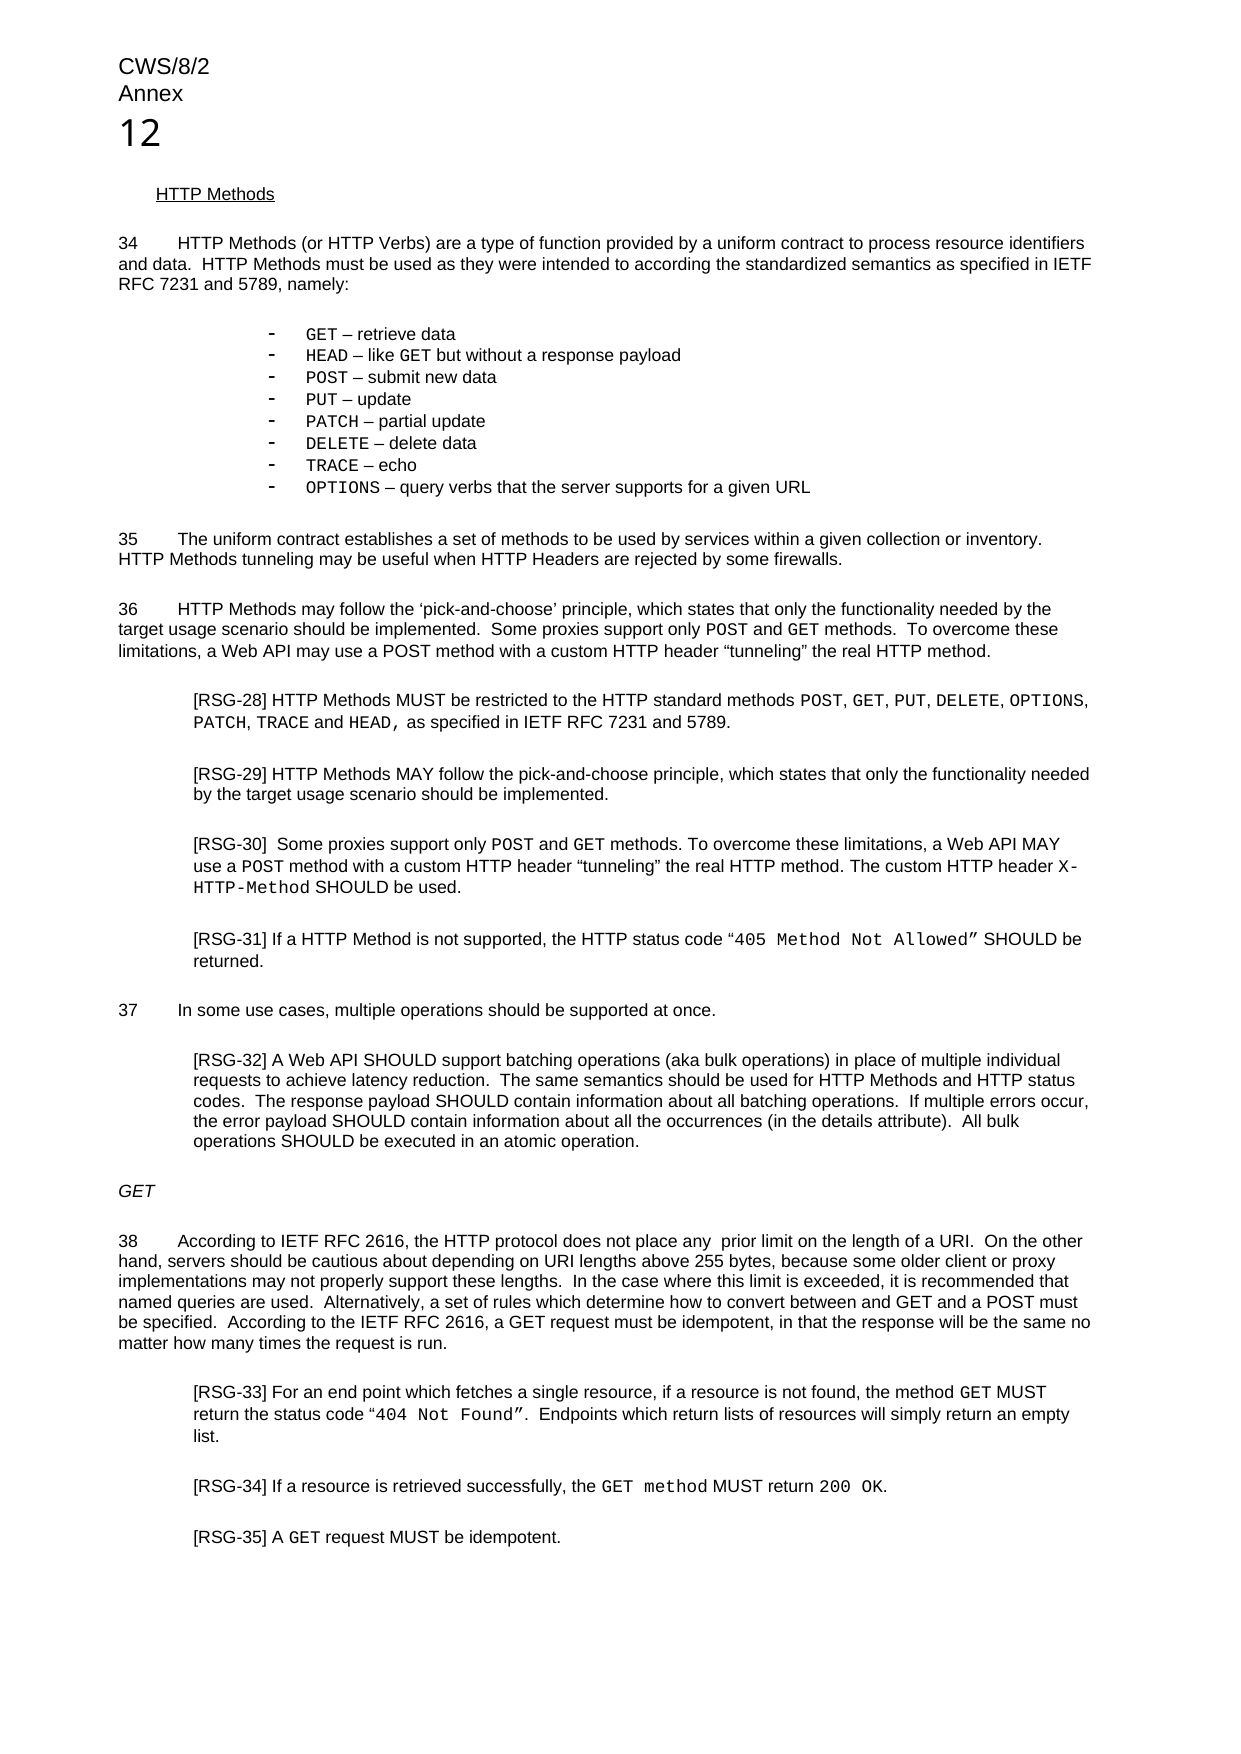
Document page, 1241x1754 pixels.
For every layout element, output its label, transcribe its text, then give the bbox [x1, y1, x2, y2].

list HEAD – like GET but without a response payload [268, 345, 1092, 367]
list OPTIONS – query verbs that the server supports for a given URL [268, 477, 1092, 499]
text [RSG-30] Some proxies support only POST and GET methods. To overcome these limitations, a Web API MAY use a POST method with a custom HTTP header “tunneling” the real HTTP method. The custom HTTP header X-HTTP-Method SHOULD be used. [193, 833, 1092, 899]
text GET [118, 1181, 1092, 1201]
text HTTP Methods (or HTTP Verbs) are a type of function provided by a uniform contract to process resource identifiers and data. HTTP Methods must be used as they were intended to according the standardized semantics as specified in IETF RFC 7231 and 5789, namely: [118, 233, 1092, 294]
list GET – retrieve data [268, 323, 1092, 345]
text HTTP Methods [156, 183, 1092, 204]
list DELETE – delete data [268, 433, 1092, 455]
text [RSG-33] For an end point which fetches a single resource, if a resource is not found, the method GET MUST return the status code “404 Not Found”. Endpoints which return lists of resources will simply return an empty list. [193, 1382, 1092, 1446]
text [RSG-32] A Web API SHOULD support batching operations (aka bulk operations) in place of multiple individual requests to achieve latency reduction. The same semantics should be used for HTTP Methods and HTTP status codes. The response payload SHOULD contain information about all batching operations. If multiple errors occur, the error payload SHOULD contain information about all the occurrences (in the details attribute). All bulk operations SHOULD be executed in an atomic operation. [193, 1049, 1092, 1152]
list TRACE – echo [268, 455, 1092, 477]
list PUT – update [268, 389, 1092, 411]
text HTTP Methods may follow the ‘pick-and-choose’ principle, which states that only the functionality needed by the target usage scenario should be implemented. Some proxies support only POST and GET methods. To overcome these limitations, a Web API may use a POST method with a custom HTTP header “tunneling” the real HTTP method. [118, 598, 1092, 661]
text [RSG-31] If a HTTP Method is not supported, the HTTP status code “405 Method Not Allowed” SHOULD be returned. [193, 928, 1092, 971]
text [RSG-28] HTTP Methods MUST be restricted to the HTTP standard methods POST, GET, PUT, DELETE, OPTIONS, PATCH, TRACE and HEAD, as specified in IETF RFC 7231 and 5789. [193, 690, 1092, 734]
list POST – submit new data [268, 367, 1092, 389]
text According to IETF RFC 2616, the HTTP protocol does not place any prior limit on the length of a URI. On the other hand, servers should be cautious about depending on URI lengths above 255 bytes, because some older client or proxy implementations may not properly support these lengths. In the case where this limit is exceeded, it is recommended that named queries are used. Alternatively, a set of rules which determine how to convert between and GET and a POST must be specified. According to the IETF RFC 2616, a GET request must be idempotent, in that the response will be the same no matter how many times the request is run. [118, 1230, 1092, 1353]
text [RSG-35] A GET request MUST be idempotent. [193, 1527, 1092, 1549]
text [RSG-29] HTTP Methods MAY follow the pick-and-choose principle, which states that only the functionality needed by the target usage scenario should be implemented. [193, 763, 1092, 804]
text [RSG-34] If a resource is retrieved successfully, the GET method MUST return 200 OK. [193, 1476, 1092, 1498]
list PATCH – partial update [268, 411, 1092, 433]
text In some use cases, multiple operations should be supported at once. [118, 1000, 1092, 1020]
text The uniform contract establishes a set of methods to be used by services within a given collection or inventory. HTTP Methods tunneling may be useful when HTTP Headers are rejected by some firewalls. [118, 528, 1092, 569]
